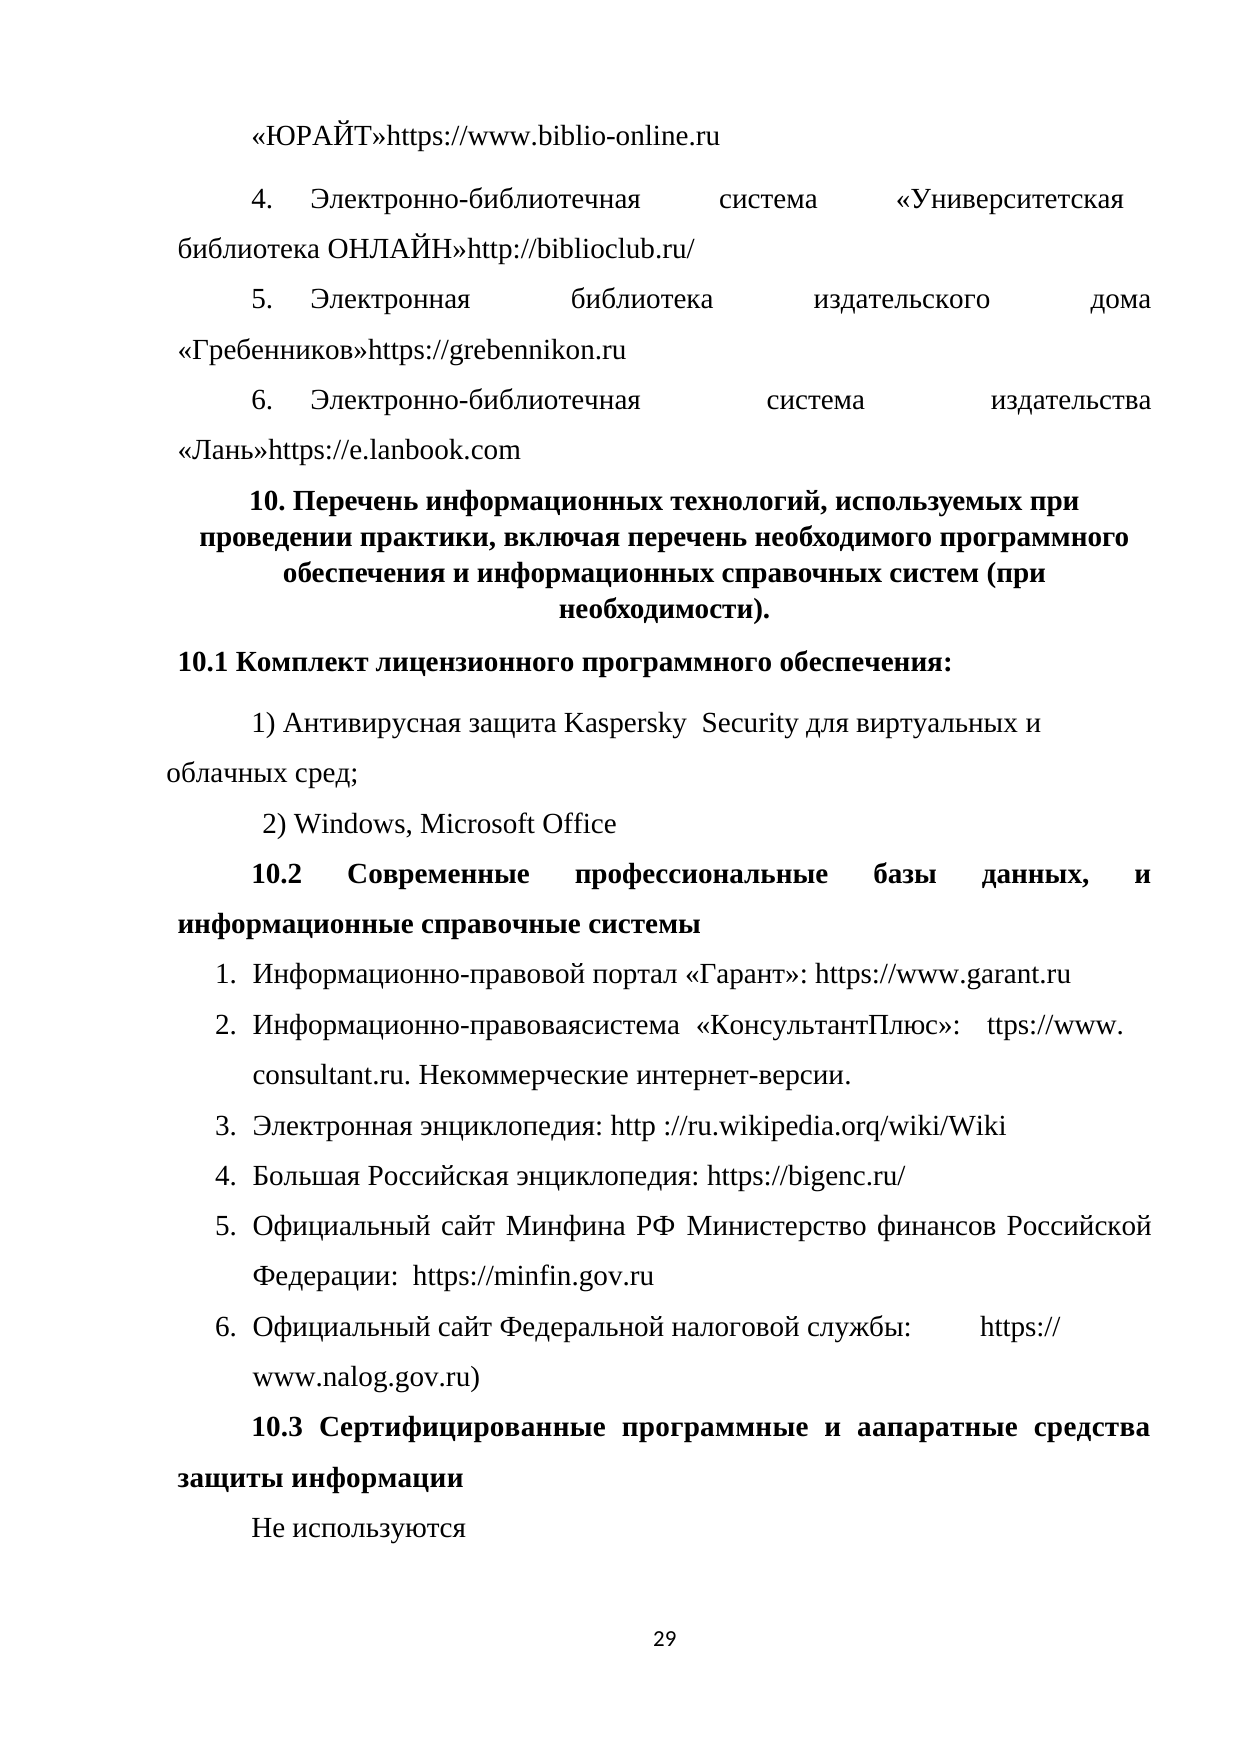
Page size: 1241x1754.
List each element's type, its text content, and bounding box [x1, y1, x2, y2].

list Информационно-правовой портал «Гарант»: https://www.garant.ru [215, 957, 1152, 990]
list Электронно-библиотечная система издательства «Лань»https://e.lanbook.com [177, 382, 1152, 466]
text Не используются [177, 1510, 1152, 1544]
text 10.2 Современные профессиональные базы данных, и информационные справочные системы [177, 856, 1152, 940]
text 10. Перечень информационных технологий, используемых при проведении практики, включая перечень необходимого программного обеспечения и информационных справочных систем (при необходимости). [177, 483, 1152, 625]
list Официальный сайт Федеральной налоговой службы: https:// www.nalog.gov.ru) [215, 1309, 1124, 1393]
text 1) Антивирусная защита Kaspersky Security для виртуальных и облачных сред; [166, 705, 1124, 789]
text 10.1 Комплект лицензионного программного обеспечения: [177, 644, 1152, 678]
list Электронно-библиотечная система «Университетская библиотека ОНЛАЙН»http://biblioclub.ru/ [177, 181, 1124, 265]
text «ЮРАЙТ»https://www.biblio-online.ru [177, 118, 1152, 152]
list Официальный сайт Минфина РФ Министерство финансов Российской Федерации: https://minfin.gov.ru [215, 1208, 1152, 1292]
text 2) Windows, Microsoft Office [177, 806, 1152, 839]
list Информационно-правоваясистема «КонсультантПлюс»: ttps://www. consultant.ru. Некоммерческие интернет-версии. [215, 1007, 1124, 1091]
text 10.3 Сертифицированные программные и аапаратные средства защиты информации [177, 1409, 1152, 1493]
list Большая Российская энциклопедия: https://bigenc.ru/ [215, 1158, 1152, 1191]
list Электронная энциклопедия: http ://ru.wikipedia.orq/wiki/Wiki [215, 1108, 1152, 1141]
list Электронная библиотека издательского дома «Гребенников»https://grebennikon.ru [177, 282, 1152, 365]
